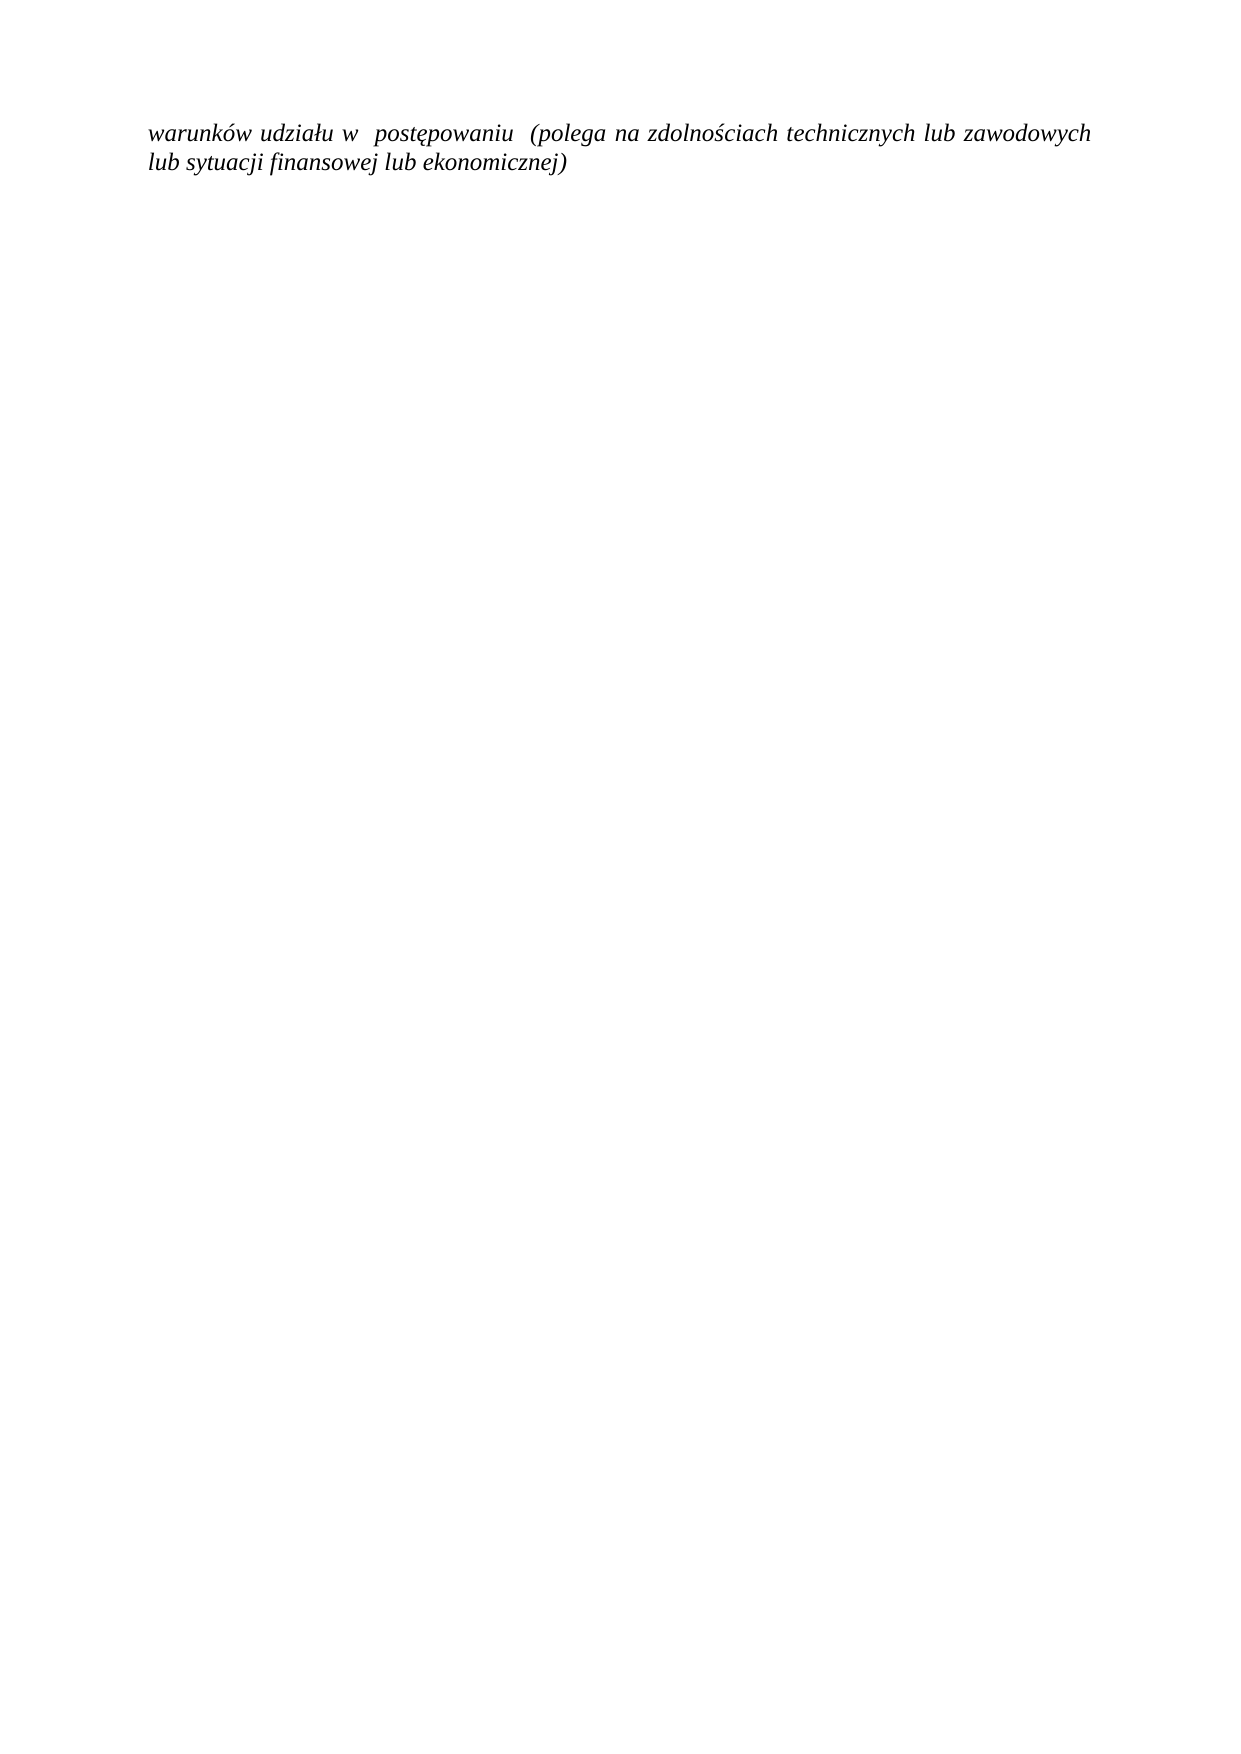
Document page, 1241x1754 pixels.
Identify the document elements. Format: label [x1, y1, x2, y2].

text [148, 118, 1093, 176]
